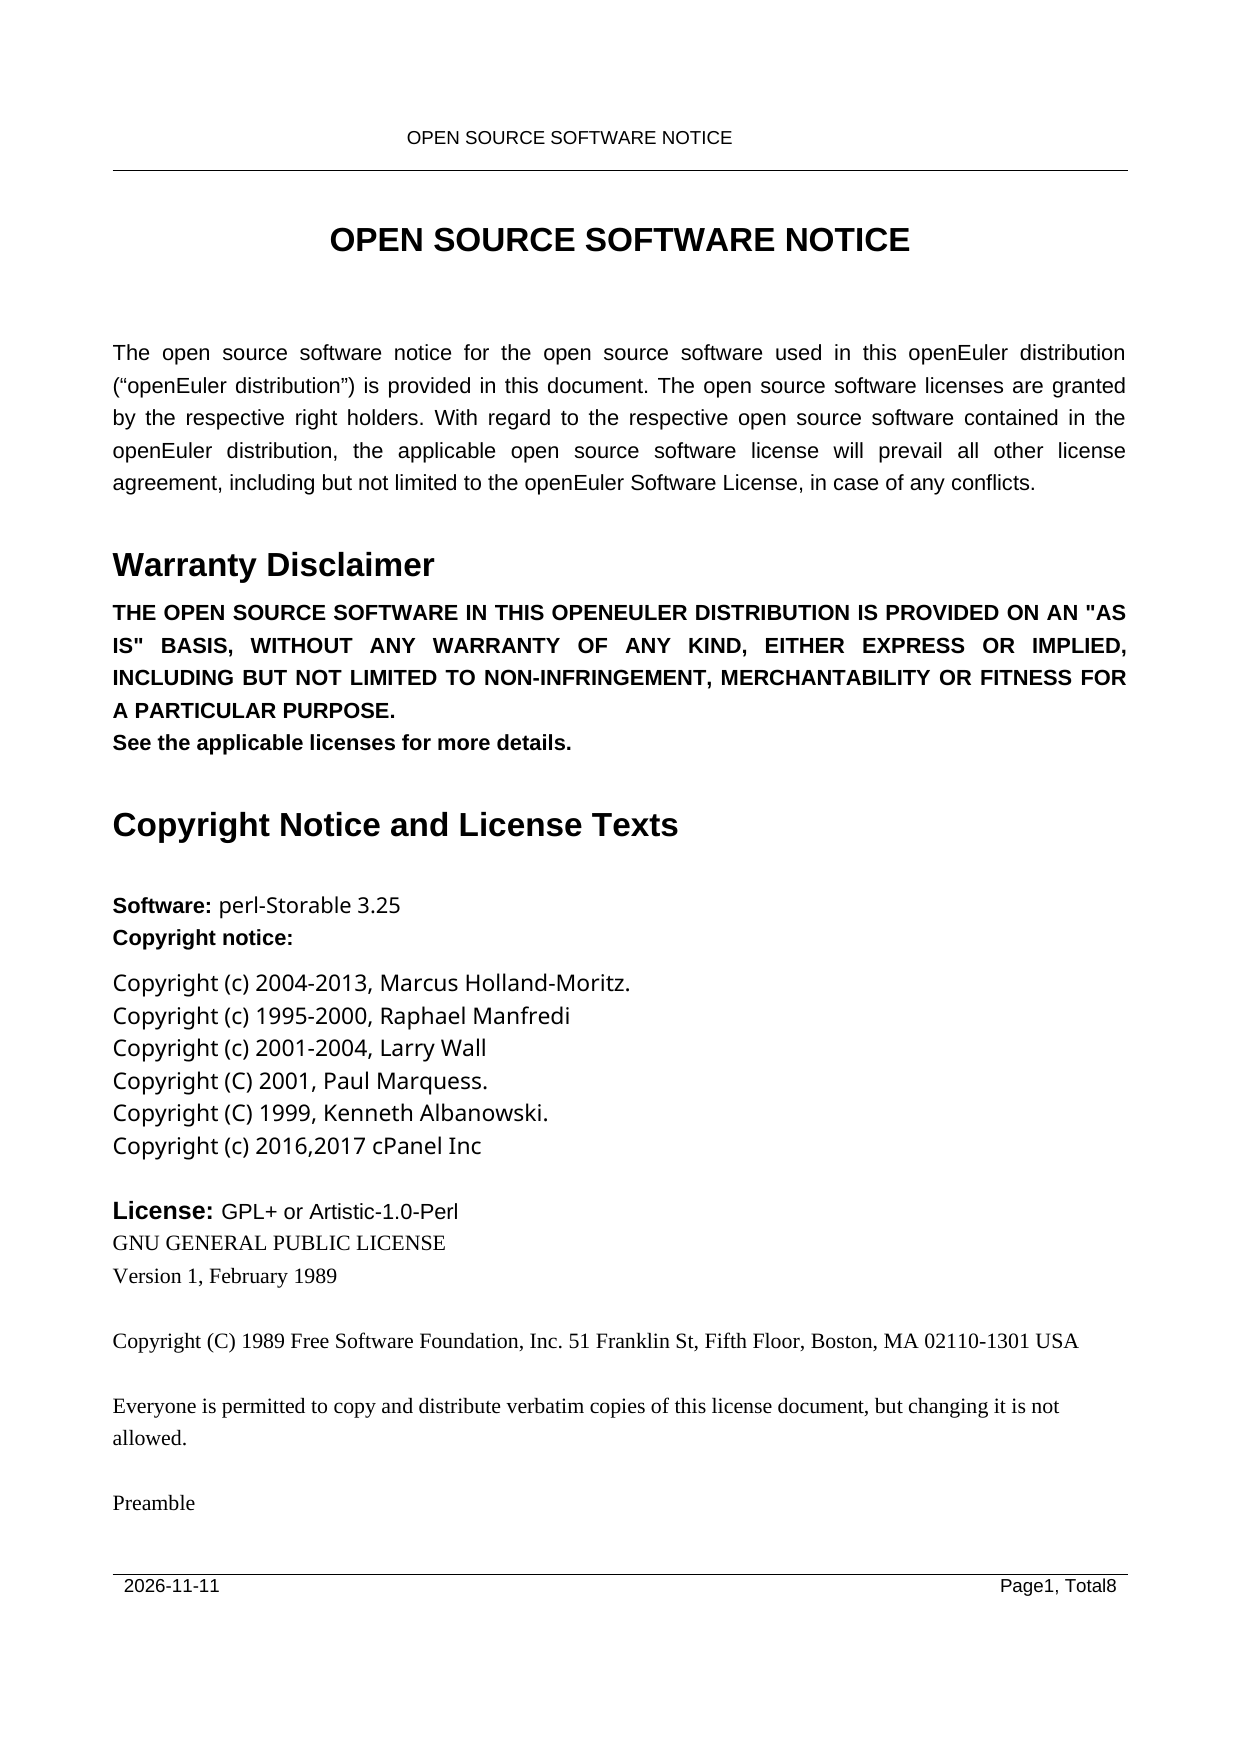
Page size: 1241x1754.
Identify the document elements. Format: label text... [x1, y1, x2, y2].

text Copyright (c) 2004-2013, Marcus Holland-Moritz. Copyright (c) 1995-2000, Raphael Manfredi Copyright (c) 2001-2004, Larry Wall Copyright (C) 2001, Paul Marquess. Copyright (C) 1999, Kenneth Albanowski. Copyright (c) 2016,2017 cPanel Inc [112, 966, 1128, 1194]
text Copyright notice: [112, 921, 1128, 954]
title Software: perl-Storable 3.25 [112, 889, 1128, 921]
text OPEN SOURCE SOFTWARE NOTICE [112, 206, 1128, 271]
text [112, 1226, 1128, 1519]
text License: GPL+ or Artistic-1.0-Perl [112, 1194, 1128, 1226]
text Warranty Disclaimer [112, 531, 1128, 596]
text THE OPEN SOURCE SOFTWARE IN THIS OPENEULER DISTRIBUTION IS PROVIDED ON AN "AS IS" BASIS, WITHOUT ANY WARRANTY OF ANY KIND, EITHER EXPRESS OR IMPLIED, INCLUDING BUT NOT LIMITED TO NON-INFRINGEMENT, MERCHANTABILITY OR FITNESS FOR A PARTICULAR PURPOSE. See the applicable licenses for more details. [112, 596, 1128, 759]
text The open source software notice for the open source software used in this openEuler distribution (“openEuler distribution”) is provided in this document. The open source software licenses are granted by the respective right holders. With regard to the respective open source software contained in the openEuler distribution, the applicable open source software license will prevail all other license agreement, including but not limited to the openEuler Software License, in case of any conflicts. [112, 336, 1128, 499]
text Copyright Notice and License Texts [112, 791, 1128, 856]
